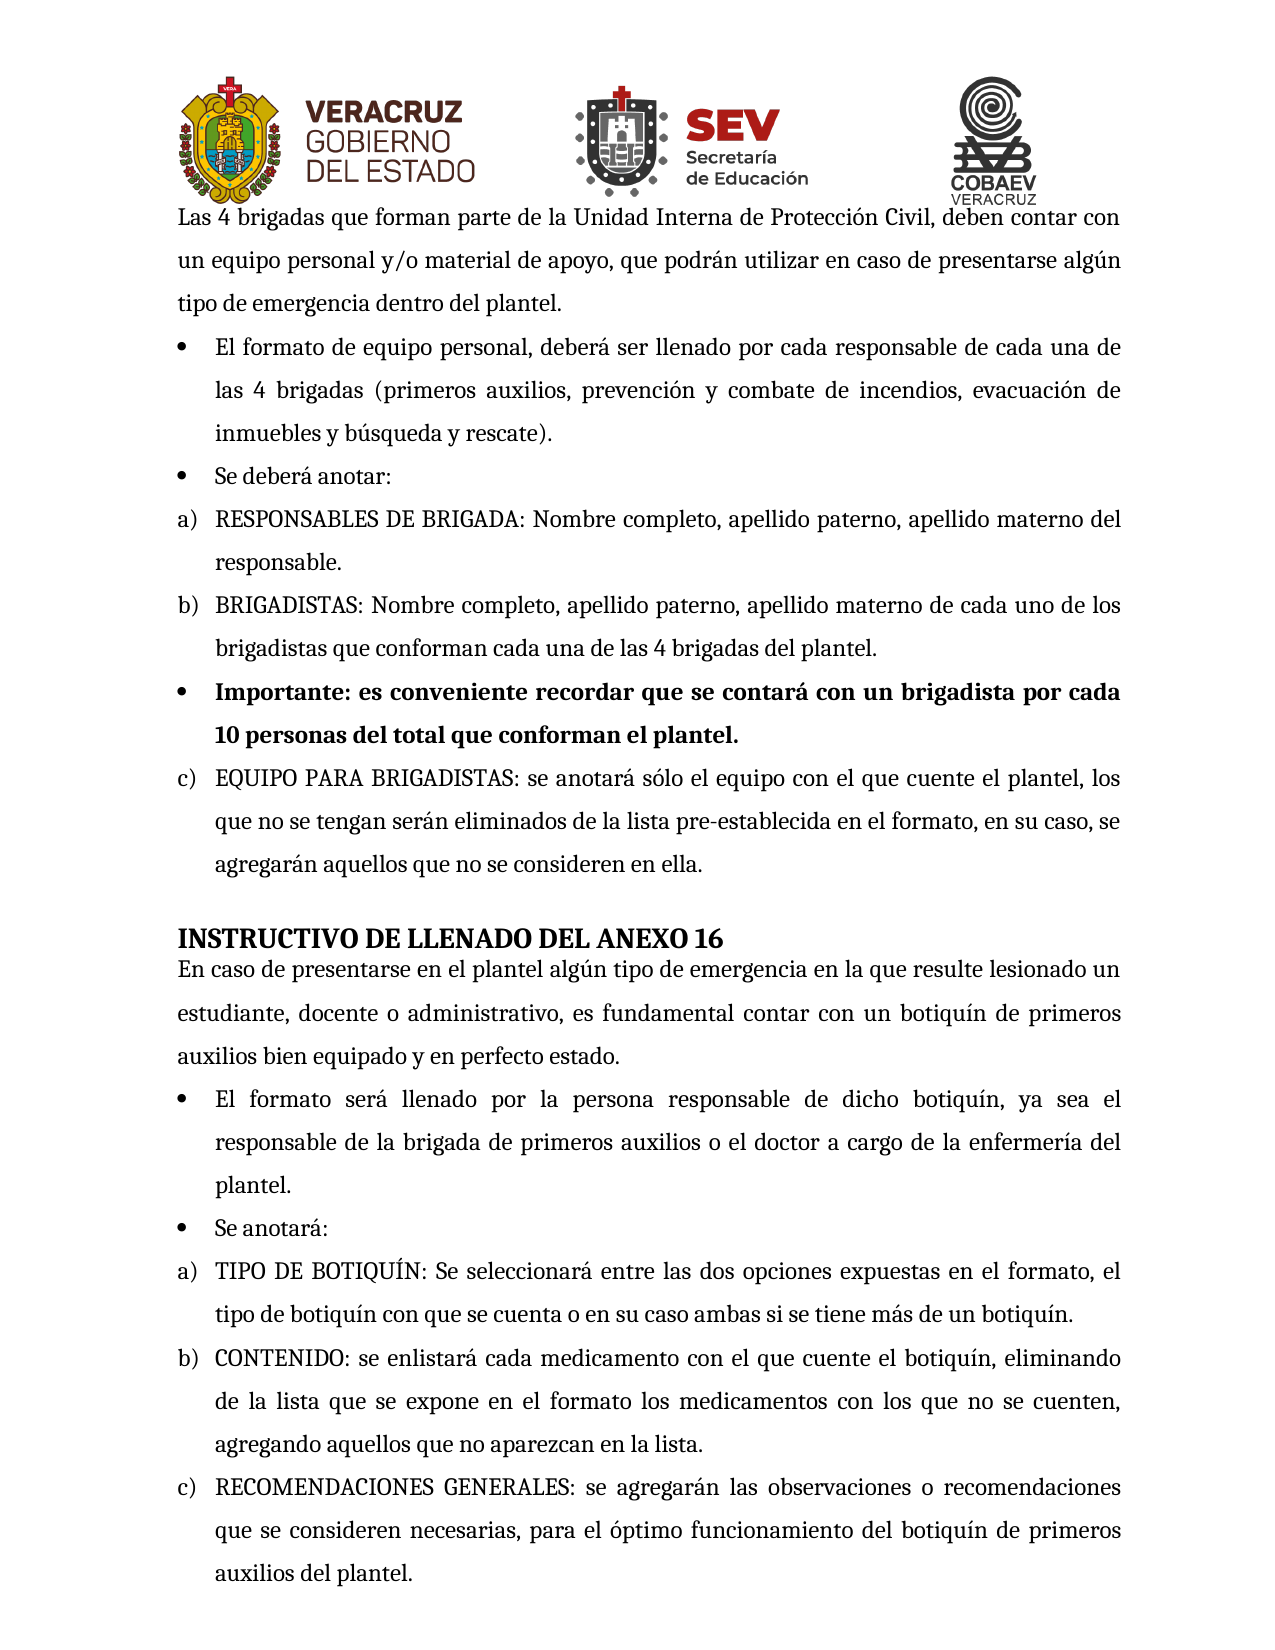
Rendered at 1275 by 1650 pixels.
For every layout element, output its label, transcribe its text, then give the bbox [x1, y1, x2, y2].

list CONTENIDO: se enlistará cada medicamento con el que cuente el botiquín, eliminando de la lista que se expone en el formato los medicamentos con los que no se cuenten, agregando aquellos que no aparezcan en la lista. [177, 1343, 1122, 1458]
list TIPO DE BOTIQUÍN: Se seleccionará entre las dos opciones expuestas en el formato, el tipo de botiquín con que se cuenta o en su caso ambas si se tiene más de un botiquín. [177, 1257, 1122, 1329]
list BRIGADISTAS: Nombre completo, apellido paterno, apellido materno de cada uno de los brigadistas que conforman cada una de las 4 brigadas del plantel. [177, 591, 1122, 663]
list RECOMENDACIONES GENERALES: se agregarán las observaciones o recomendaciones que se consideren necesarias, para el óptimo funcionamiento del botiquín de primeros auxilios del plantel. [177, 1473, 1122, 1588]
list El formato será llenado por la persona responsable de dicho botiquín, ya sea el responsable de la brigada de primeros auxilios o el doctor a cargo de la enfermería del plantel. [177, 1085, 1122, 1200]
list RESPONSABLES DE BRIGADA: Nombre completo, apellido paterno, apellido materno del responsable. [177, 505, 1122, 577]
text En caso de presentarse en el plantel algún tipo de emergencia en la que resulte lesionado un estudiante, docente o administrativo, es fundamental contar con un botiquín de primeros auxilios bien equipado y en perfecto estado. [177, 955, 1122, 1070]
text INSTRUCTIVO DE LLENADO DEL ANEXO 16 [177, 922, 1122, 955]
list Se deberá anotar: [177, 462, 1122, 491]
text Las 4 brigadas que forman parte de la Unidad Interna de Protección Civil, deben contar con un equipo personal y/o material de apoyo, que podrán utilizar en caso de presentarse algún tipo de emergencia dentro del plantel. [177, 203, 1122, 318]
list Se anotará: [177, 1214, 1122, 1243]
list El formato de equipo personal, deberá ser llenado por cada responsable de cada una de las 4 brigadas (primeros auxilios, prevención y combate de incendios, evacuación de inmuebles y búsqueda y rescate). [177, 332, 1122, 447]
list EQUIPO PARA BRIGADISTAS: se anotará sólo el equipo con el que cuente el plantel, los que no se tengan serán eliminados de la lista pre-establecida en el formato, en su caso, se agregarán aquellos que no se consideren en ella. [177, 764, 1122, 879]
picture [177, 75, 1038, 203]
list Importante: es conveniente recordar que se contará con un brigadista por cada 10 personas del total que conforman el plantel. [177, 677, 1122, 749]
